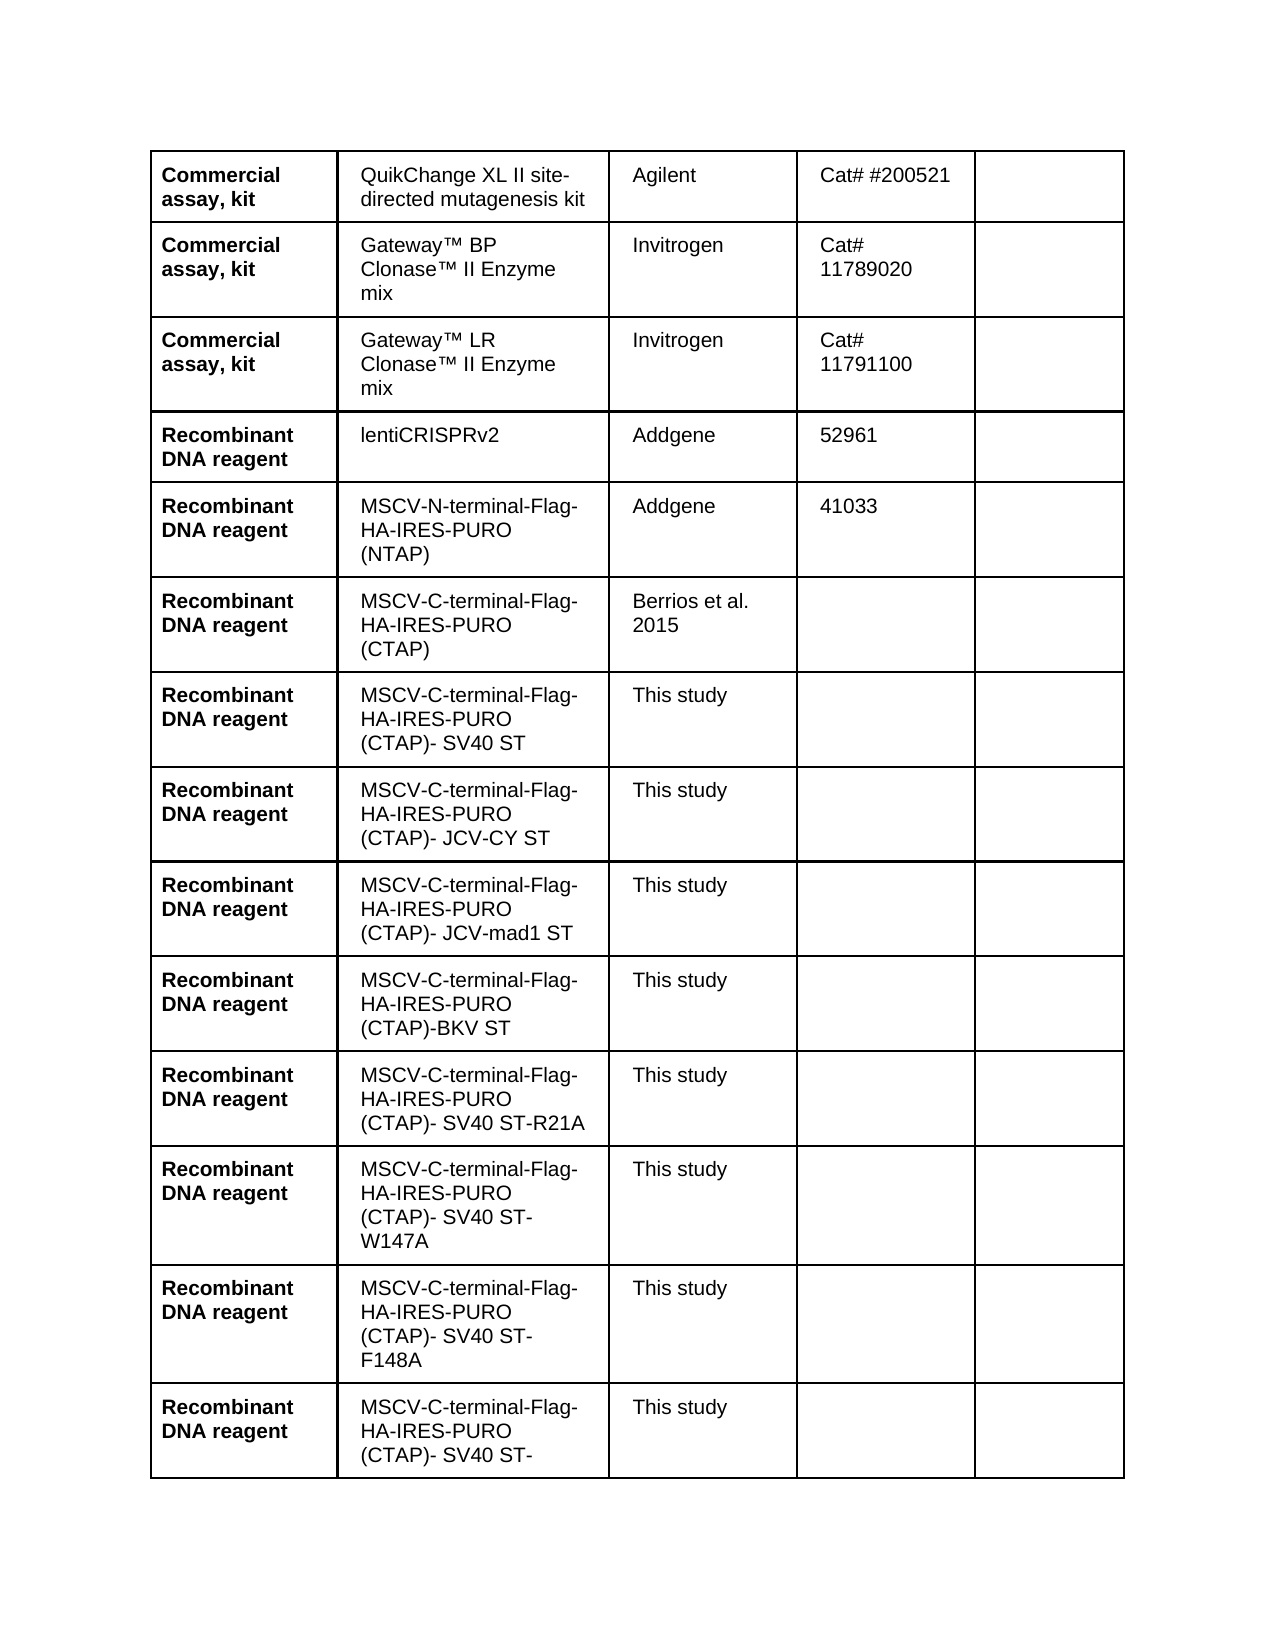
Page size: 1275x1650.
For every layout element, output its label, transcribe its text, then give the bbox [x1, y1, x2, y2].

table_cell MSCV-C-terminal-Flag-HA-IRES-PURO (CTAP)- SV40 ST [339, 673, 608, 766]
table_cell This study [610, 957, 796, 1050]
table_cell Recombinant DNA reagent [152, 483, 336, 576]
table_cell MSCV-C-terminal-Flag-HA-IRES-PURO (CTAP)- SV40 ST-F148A [339, 1266, 608, 1382]
table_cell [798, 673, 974, 766]
table_cell Cat# #200521 [798, 152, 974, 221]
table_cell MSCV-C-terminal-Flag-HA-IRES-PURO (CTAP) [339, 578, 608, 671]
table_cell This study [610, 1266, 796, 1382]
table_cell This study [610, 768, 796, 860]
table_cell This study [610, 863, 796, 955]
table_cell MSCV-C-terminal-Flag-HA-IRES-PURO (CTAP)- SV40 ST-W147A [339, 1147, 608, 1263]
table_cell MSCV-C-terminal-Flag-HA-IRES-PURO (CTAP)- JCV-CY ST [339, 768, 608, 860]
table_cell [976, 152, 1123, 221]
table_cell [976, 223, 1123, 316]
table_cell [798, 578, 974, 671]
table_cell Recombinant DNA reagent [152, 1052, 336, 1145]
table_cell This study [610, 1384, 796, 1477]
table_cell lentiCRISPRv2 [339, 413, 608, 481]
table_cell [152, 152, 336, 221]
table_cell Addgene [610, 413, 796, 481]
table_cell Cat# 11789020 [798, 223, 974, 316]
table_cell This study [610, 1052, 796, 1145]
table_cell [976, 1384, 1123, 1477]
table_cell Recombinant DNA reagent [152, 863, 336, 955]
table_cell Recombinant DNA reagent [152, 673, 336, 766]
table_cell [976, 578, 1123, 671]
table_cell Gateway™ BP Clonase™ II Enzyme mix [339, 223, 608, 316]
table_cell [798, 768, 974, 860]
table_cell Invitrogen [610, 223, 796, 316]
table_cell [976, 318, 1123, 410]
table_cell Recombinant DNA reagent [152, 578, 336, 671]
table_cell [976, 413, 1123, 481]
table_cell MSCV-C-terminal-Flag-HA-IRES-PURO (CTAP)- SV40 ST-R21A [339, 1052, 608, 1145]
table_cell [976, 483, 1123, 576]
table_cell [976, 673, 1123, 766]
table_cell [798, 1266, 974, 1382]
table_cell 52961 [798, 413, 974, 481]
table_cell [976, 1266, 1123, 1382]
table_cell [798, 1052, 974, 1145]
table_cell Addgene [610, 483, 796, 576]
table_cell MSCV-C-terminal-Flag-HA-IRES-PURO (CTAP)-BKV ST [339, 957, 608, 1050]
table_cell [976, 1147, 1123, 1263]
table_cell [798, 1384, 974, 1477]
table_cell Invitrogen [610, 318, 796, 410]
table_cell Recombinant DNA reagent [152, 957, 336, 1050]
table_cell Gateway™ LR Clonase™ II Enzyme mix [339, 318, 608, 410]
table_cell Recombinant DNA reagent [152, 1147, 336, 1263]
table_cell 41033 [798, 483, 974, 576]
table_cell This study [610, 1147, 796, 1263]
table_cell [152, 1384, 336, 1477]
table_cell MSCV-N-terminal-Flag-HA-IRES-PURO (NTAP) [339, 483, 608, 576]
table_cell Recombinant DNA reagent [152, 1266, 336, 1382]
table_cell Cat# 11791100 [798, 318, 974, 410]
table_cell [976, 957, 1123, 1050]
table_cell QuikChange XL II site-directed mutagenesis kit [339, 152, 608, 221]
table_cell This study [610, 673, 796, 766]
table_cell Commercial assay, kit [152, 223, 336, 316]
table_cell Commercial assay, kit [152, 318, 336, 410]
table_cell [798, 863, 974, 955]
table_cell Berrios et al. 2015 [610, 578, 796, 671]
table_cell MSCV-C-terminal-Flag-HA-IRES-PURO (CTAP)- JCV-mad1 ST [339, 863, 608, 955]
table_cell Recombinant DNA reagent [152, 413, 336, 481]
table_cell Recombinant DNA reagent [152, 768, 336, 860]
table_cell [798, 957, 974, 1050]
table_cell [339, 1384, 608, 1477]
table_cell [976, 768, 1123, 860]
table_cell [976, 1052, 1123, 1145]
table_cell [798, 1147, 974, 1263]
table_cell [976, 863, 1123, 955]
table_cell Agilent [610, 152, 796, 221]
